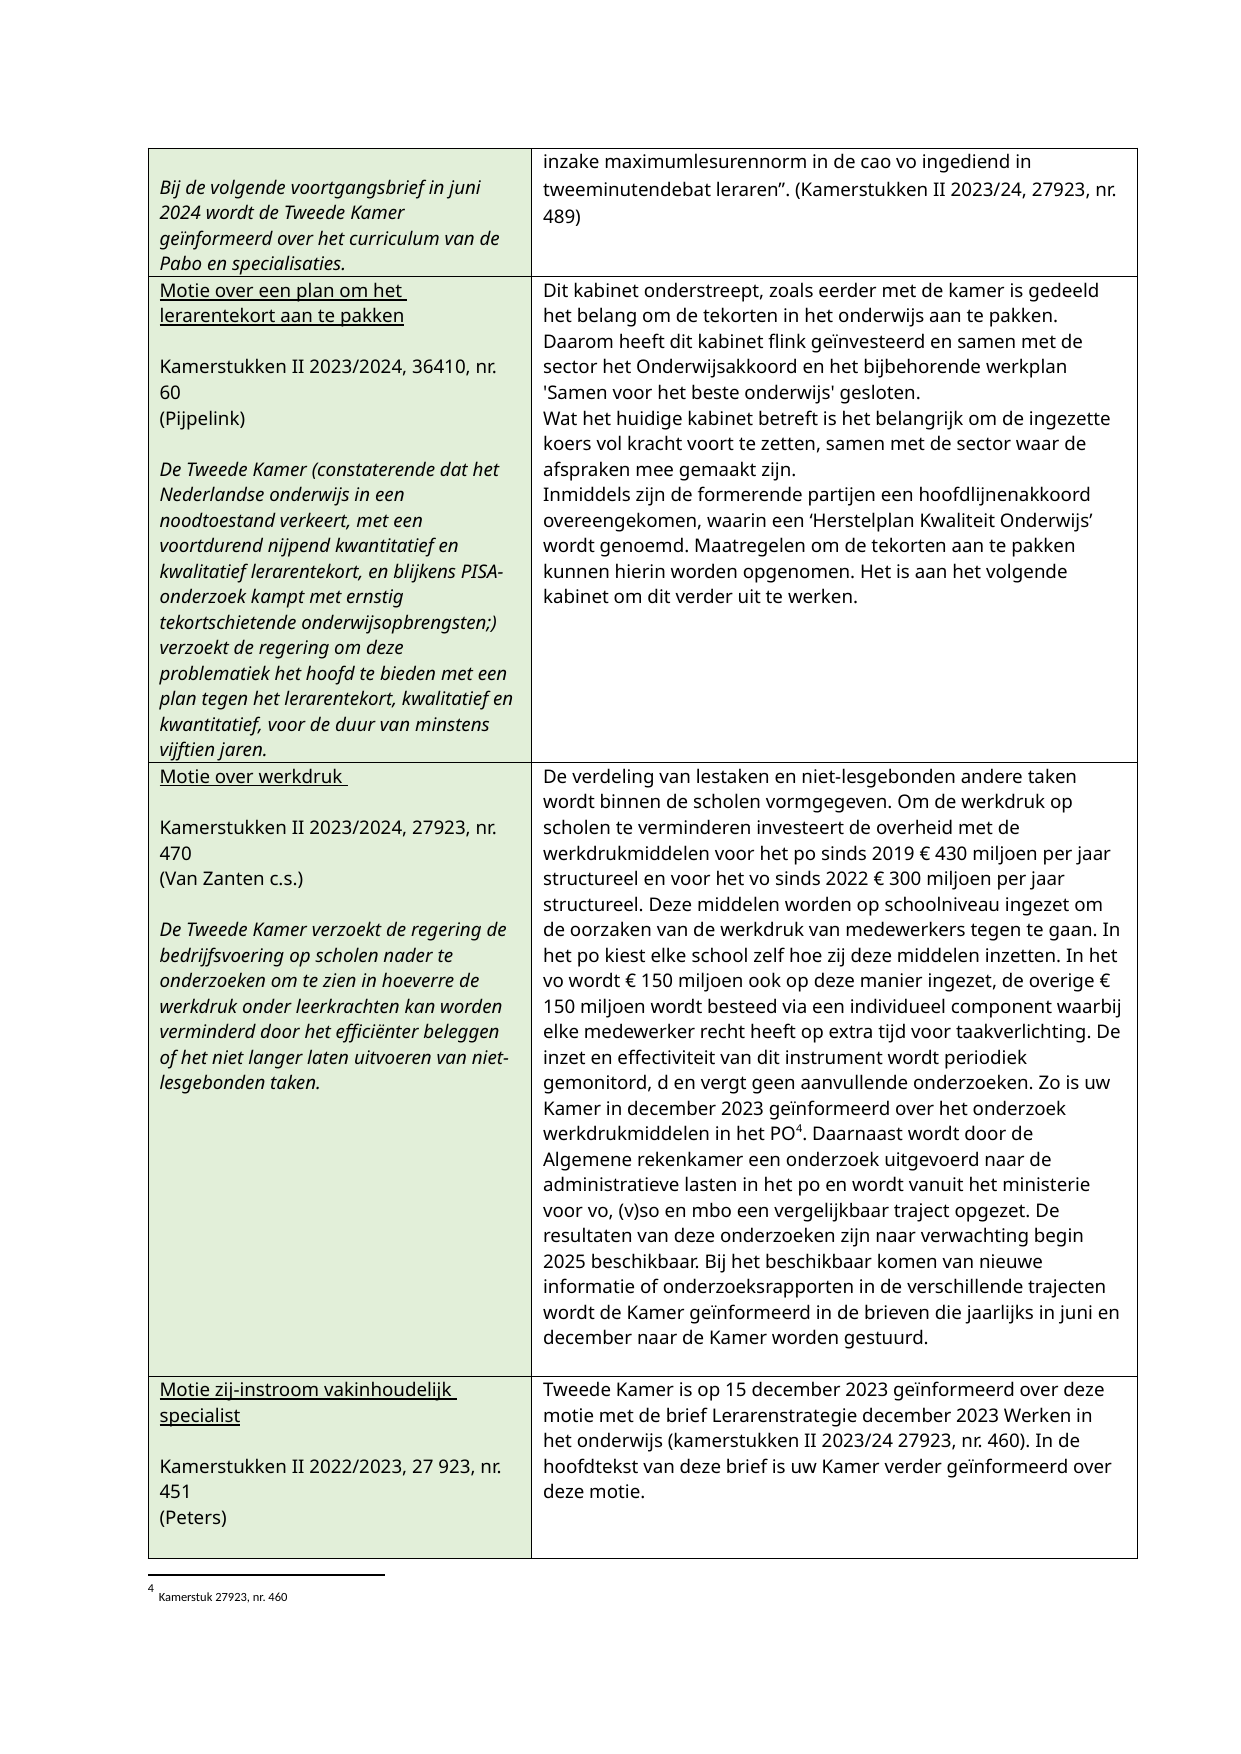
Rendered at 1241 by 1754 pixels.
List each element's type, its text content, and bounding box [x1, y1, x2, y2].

table_cell De verdeling van lestaken en niet-lesgebonden andere taken wordt binnen de scholen vormgegeven. Om de werkdruk op scholen te verminderen investeert de overheid met de werkdrukmiddelen voor het po sinds 2019 € 430 miljoen per jaar structureel en voor het vo sinds 2022 € 300 miljoen per jaar structureel. Deze middelen worden op schoolniveau ingezet om de oorzaken van de werkdruk van medewerkers tegen te gaan. In het po kiest elke school zelf hoe zij deze middelen inzetten. In het vo wordt € 150 miljoen ook op deze manier ingezet, de overige € 150 miljoen wordt besteed via een individueel component waarbij elke medewerker recht heeft op extra tijd voor taakverlichting. De inzet en effectiviteit van dit instrument wordt periodiek gemonitord, d en vergt geen aanvullende onderzoeken. Zo is uw Kamer in december 2023 geïnformeerd over het onderzoek werkdrukmiddelen in het PO. Daarnaast wordt door de Algemene rekenkamer een onderzoek uitgevoerd naar de administratieve lasten in het po en wordt vanuit het ministerie voor vo, (v)so en mbo een vergelijkbaar traject opgezet. De resultaten van deze onderzoeken zijn naar verwachting begin 2025 beschikbaar. Bij het beschikbaar komen van nieuwe informatie of onderzoeksrapporten in de verschillende trajecten wordt de Kamer geïnformeerd in de brieven die jaarlijks in juni en december naar de Kamer worden gestuurd. [532, 763, 1137, 1376]
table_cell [149, 1377, 531, 1558]
table_cell Dit kabinet onderstreept, zoals eerder met de kamer is gedeeld het belang om de tekorten in het onderwijs aan te pakken. Daarom heeft dit kabinet flink geïnvesteerd en samen met de sector het Onderwijsakkoord en het bijbehorende werkplan 'Samen voor het beste onderwijs' gesloten. Wat het huidige kabinet betreft is het belangrijk om de ingezette koers vol kracht voort te zetten, samen met de sector waar de afspraken mee gemaakt zijn. Inmiddels zijn de formerende partijen een hoofdlijnenakkoord overeengekomen, waarin een ‘Herstelplan Kwaliteit Onderwijs’ wordt genoemd. Maatregelen om de tekorten aan te pakken kunnen hierin worden opgenomen. Het is aan het volgende kabinet om dit verder uit te werken. [532, 277, 1137, 762]
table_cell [149, 149, 531, 276]
table_cell Motie over werkdruk Kamerstukken II 2023/2024, 27923, nr. 470 (Van Zanten c.s.) De Tweede Kamer verzoekt de regering de bedrijfsvoering op scholen nader te onderzoeken om te zien in hoeverre de werkdruk onder leerkrachten kan worden verminderd door het efficiënter beleggen of het niet langer laten uitvoeren van niet-lesgebonden taken. [149, 763, 531, 1376]
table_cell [532, 1377, 1137, 1558]
table_cell Motie over een plan om het lerarentekort aan te pakken Kamerstukken II 2023/2024, 36410, nr. 60 (Pijpelink) De Tweede Kamer (constaterende dat het Nederlandse onderwijs in een noodtoestand verkeert, met een voortdurend nijpend kwantitatief en kwalitatief lerarentekort, en blijkens PISA-onderzoek kampt met ernstig tekortschietende onderwijsopbrengsten;) verzoekt de regering om deze problematiek het hoofd te bieden met een plan tegen het lerarentekort, kwalitatief en kwantitatief, voor de duur van minstens vijftien jaren. [149, 277, 531, 762]
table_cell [532, 149, 1137, 276]
